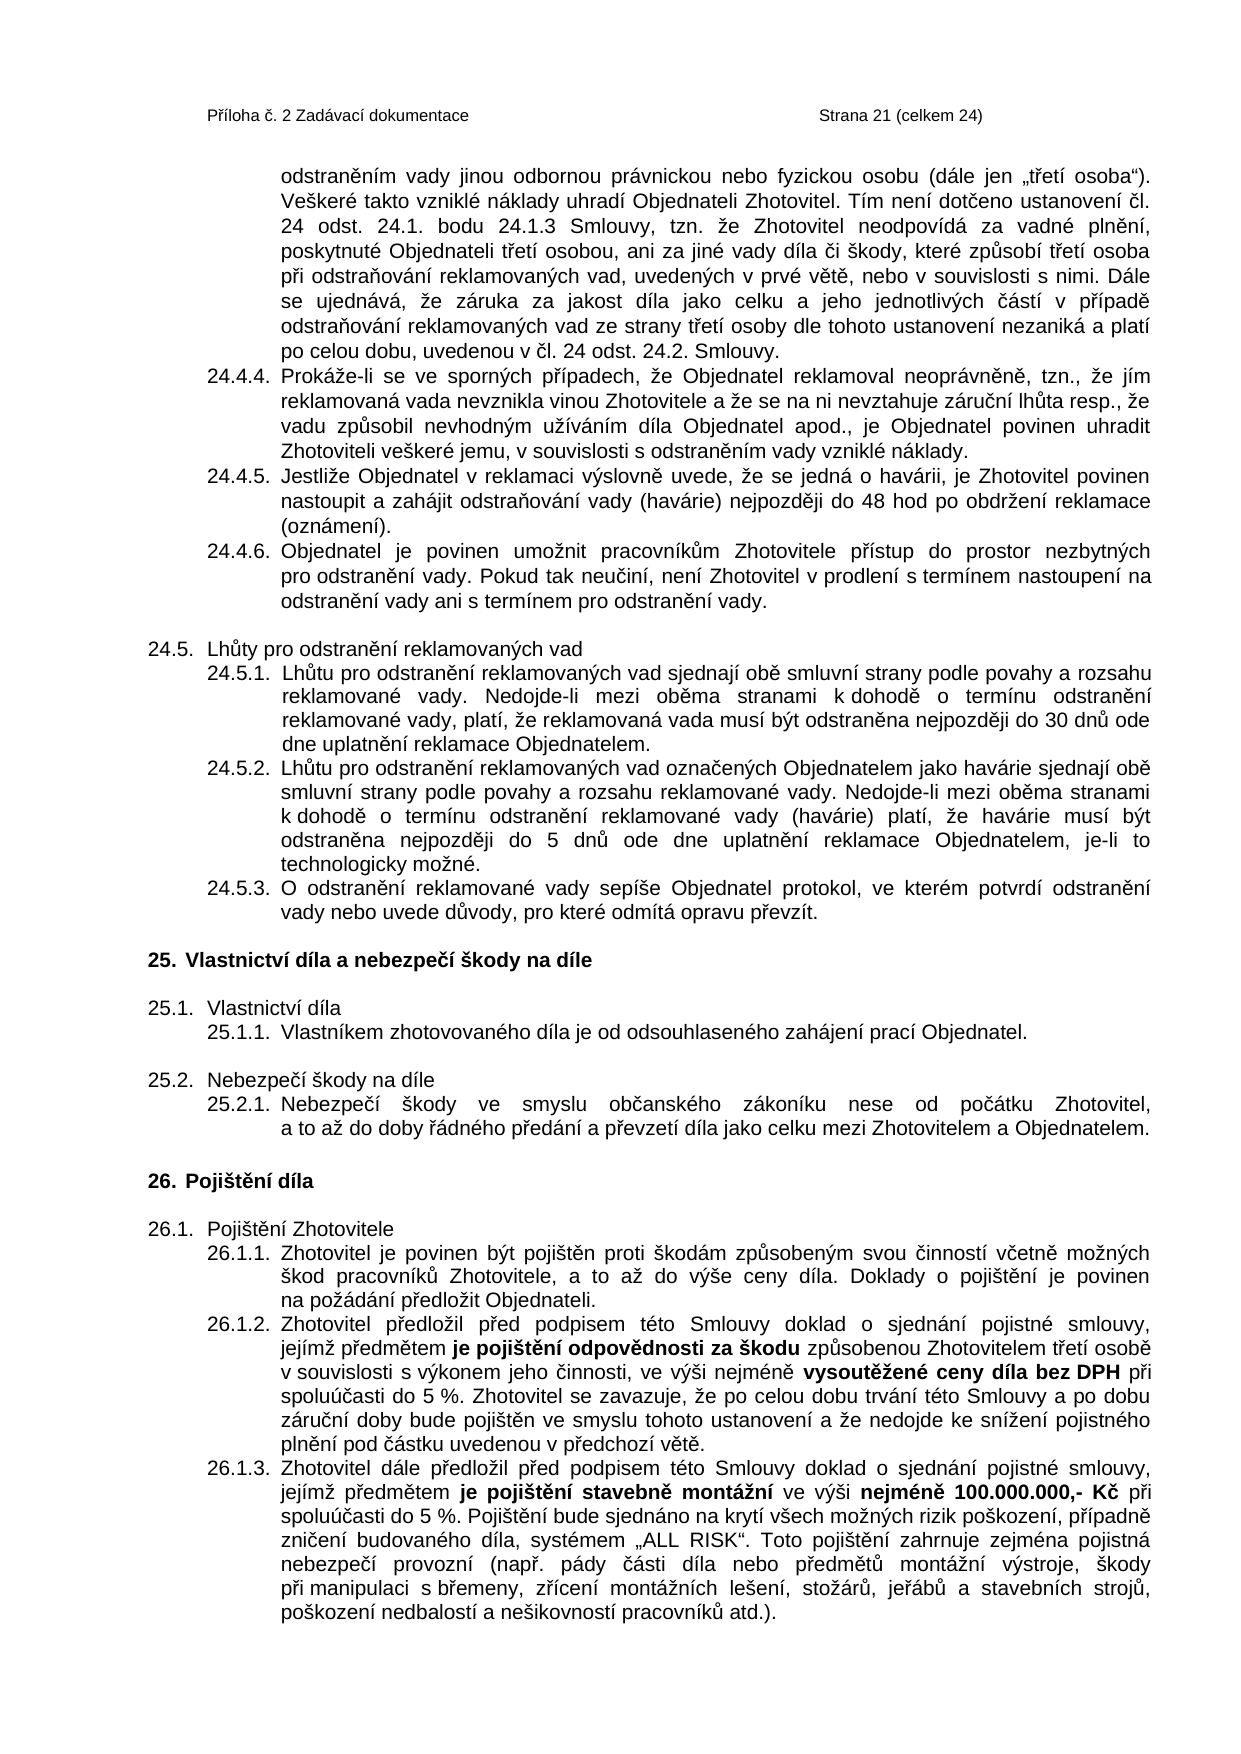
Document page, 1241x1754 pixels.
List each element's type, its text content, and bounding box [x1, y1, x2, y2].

list Pojištění díla [148, 1168, 1152, 1192]
list Prokáže-li se ve sporných případech, že Objednatel reklamoval neoprávněně, tzn., že jím reklamovaná vada nevznikla vinou Zhotovitele a že se na ni nevztahuje záruční lhůta resp., že vadu způsobil nevhodným užíváním díla Objednatel apod., je Objednatel povinen uhradit Zhotoviteli veškeré jemu, v souvislosti s odstraněním vady vzniklé náklady. [207, 362, 1152, 462]
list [207, 162, 1152, 362]
list Nebezpečí škody na díle [148, 1068, 1152, 1092]
list Lhůty pro odstranění reklamovaných vad [148, 636, 1152, 660]
list Lhůtu pro odstranění reklamovaných vad označených Objednatelem jako havárie sjednají obě smluvní strany podle povahy a rozsahu reklamované vady. Nedojde-li mezi oběma stranami k dohodě o termínu odstranění reklamované vady (havárie) platí, že havárie musí být odstraněna nejpozději do 5 dnů ode dne uplatnění reklamace Objednatelem, je-li to technologicky možné. [207, 756, 1152, 876]
list Vlastnictví díla [148, 996, 1152, 1020]
list Objednatel je povinen umožnit pracovníkům Zhotovitele přístup do prostor nezbytných pro odstranění vady. Pokud tak neučiní, není Zhotovitel v prodlení s termínem nastoupení na odstranění vady ani s termínem pro odstranění vady. [207, 537, 1152, 612]
list Vlastnictví díla a nebezpečí škody na díle [148, 948, 1152, 972]
list Zhotovitel je povinen být pojištěn proti škodám způsobeným svou činností včetně možných škod pracovníků Zhotovitele, a to až do výše ceny díla. Doklady o pojištění je povinen na požádání předložit Objednateli. [207, 1240, 1152, 1312]
list Zhotovitel dále předložil před podpisem této Smlouvy doklad o sjednání pojistné smlouvy, jejímž předmětem je pojištění stavebně montážní ve výši nejméně 100.000.000,- Kč při spoluúčasti do 5 %. Pojištění bude sjednáno na krytí všech možných rizik poškození, případně zničení budovaného díla, systémem „ALL RISK“. Toto pojištění zahrnuje zejména pojistná nebezpečí provozní (např. pády části díla nebo předmětů montážní výstroje, škody při manipulaci s břemeny, zřícení montážních lešení, stožárů, jeřábů a stavebních strojů, poškození nedbalostí a nešikovností pracovníků atd.). [207, 1456, 1152, 1624]
list Jestliže Objednatel v reklamaci výslovně uvede, že se jedná o havárii, je Zhotovitel povinen nastoupit a zahájit odstraňování vady (havárie) nejpozději do 48 hod po obdržení reklamace (oznámení). [207, 462, 1152, 537]
list Zhotovitel předložil před podpisem této Smlouvy doklad o sjednání pojistné smlouvy, jejímž předmětem je pojištění odpovědnosti za škodu způsobenou Zhotovitelem třetí osobě v souvislosti s výkonem jeho činnosti, ve výši nejméně vysoutěžené ceny díla bez DPH při spoluúčasti do 5 %. Zhotovitel se zavazuje, že po celou dobu trvání této Smlouvy a po dobu záruční doby bude pojištěn ve smyslu tohoto ustanovení a že nedojde ke snížení pojistného plnění pod částku uvedenou v předchozí větě. [207, 1312, 1152, 1456]
list Pojištění Zhotovitele [148, 1216, 1152, 1240]
list Vlastníkem zhotovovaného díla je od odsouhlaseného zahájení prací Objednatel. [207, 1020, 1152, 1044]
list O odstranění reklamované vady sepíše Objednatel protokol, ve kterém potvrdí odstranění vady nebo uvede důvody, pro které odmítá opravu převzít. [207, 876, 1152, 924]
list Lhůtu pro odstranění reklamovaných vad sjednají obě smluvní strany podle povahy a rozsahu reklamované vady. Nedojde-li mezi oběma stranami k dohodě o termínu odstranění reklamované vady, platí, že reklamovaná vada musí být odstraněna nejpozději do 30 dnů ode dne uplatnění reklamace Objednatelem. [207, 660, 1152, 756]
list Nebezpečí škody ve smyslu občanského zákoníku nese od počátku Zhotovitel, a to až do doby řádného předání a převzetí díla jako celku mezi Zhotovitelem a Objednatelem. [207, 1092, 1152, 1140]
